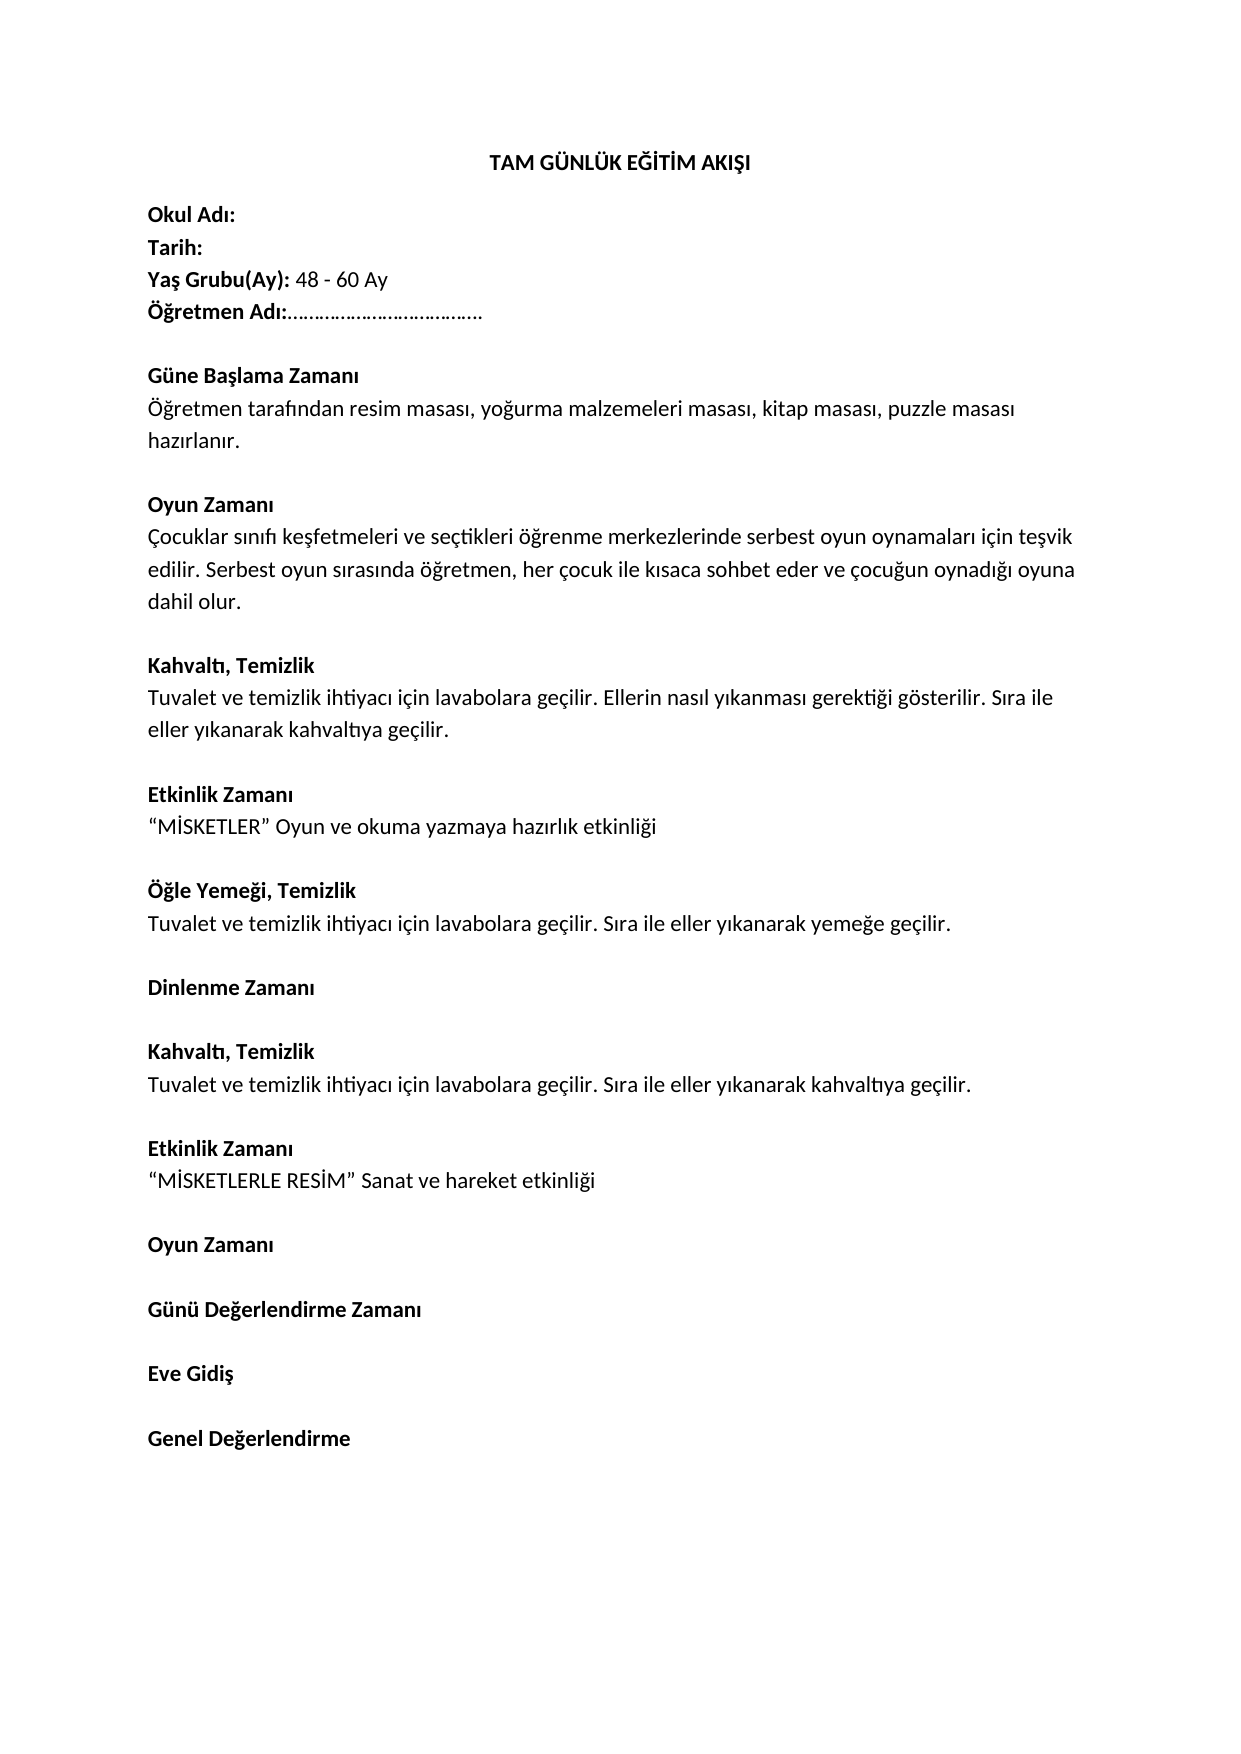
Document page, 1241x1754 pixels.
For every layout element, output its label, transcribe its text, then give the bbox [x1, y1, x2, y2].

text Tuvalet ve temizlik ihtiyacı için lavabolara geçilir. Ellerin nasıl yıkanması gerektiği gösterilir. Sıra ile eller yıkanarak kahvaltıya geçilir. [148, 683, 1093, 744]
text Etkinlik Zamanı [148, 1134, 1093, 1162]
text Kahvaltı, Temizlik [148, 1037, 1093, 1066]
text Güne Başlama Zamanı [148, 362, 1093, 389]
text TAM GÜNLÜK EĞİTİM AKIŞI [148, 148, 1093, 176]
text Okul Adı: [148, 201, 1093, 229]
text Günü Değerlendirme Zamanı [148, 1295, 1093, 1323]
text Kahvaltı, Temizlik [148, 651, 1093, 679]
text Öğle Yemeği, Temizlik [148, 877, 1093, 904]
text Tarih: [148, 233, 1093, 261]
text Tuvalet ve temizlik ihtiyacı için lavabolara geçilir. Sıra ile eller yıkanarak yemeğe geçilir. [148, 909, 1093, 937]
text Çocuklar sınıfı keşfetmeleri ve seçtikleri öğrenme merkezlerinde serbest oyun oynamaları için teşvik edilir. Serbest oyun sırasında öğretmen, her çocuk ile kısaca sohbet eder ve çocuğun oynadığı oyuna dahil olur. [148, 522, 1093, 615]
text Eve Gidiş [148, 1359, 1093, 1387]
text Etkinlik Zamanı [148, 780, 1093, 808]
text Oyun Zamanı [148, 1231, 1093, 1259]
text Tuvalet ve temizlik ihtiyacı için lavabolara geçilir. Sıra ile eller yıkanarak kahvaltıya geçilir. [148, 1070, 1093, 1098]
text Yaş Grubu(Ay): 48 - 60 Ay [148, 265, 1093, 293]
text “MİSKETLERLE RESİM” Sanat ve hareket etkinliği [148, 1166, 1093, 1194]
text Genel Değerlendirme [148, 1424, 1093, 1452]
text Öğretmen tarafından resim masası, yoğurma malzemeleri masası, kitap masası, puzzle masası hazırlanır. [148, 394, 1093, 454]
text Öğretmen Adı:………………………………. [148, 297, 1093, 325]
text “MİSKETLER” Oyun ve okuma yazmaya hazırlık etkinliği [148, 812, 1093, 840]
text Dinlenme Zamanı [148, 973, 1093, 1001]
text Oyun Zamanı [148, 490, 1093, 518]
